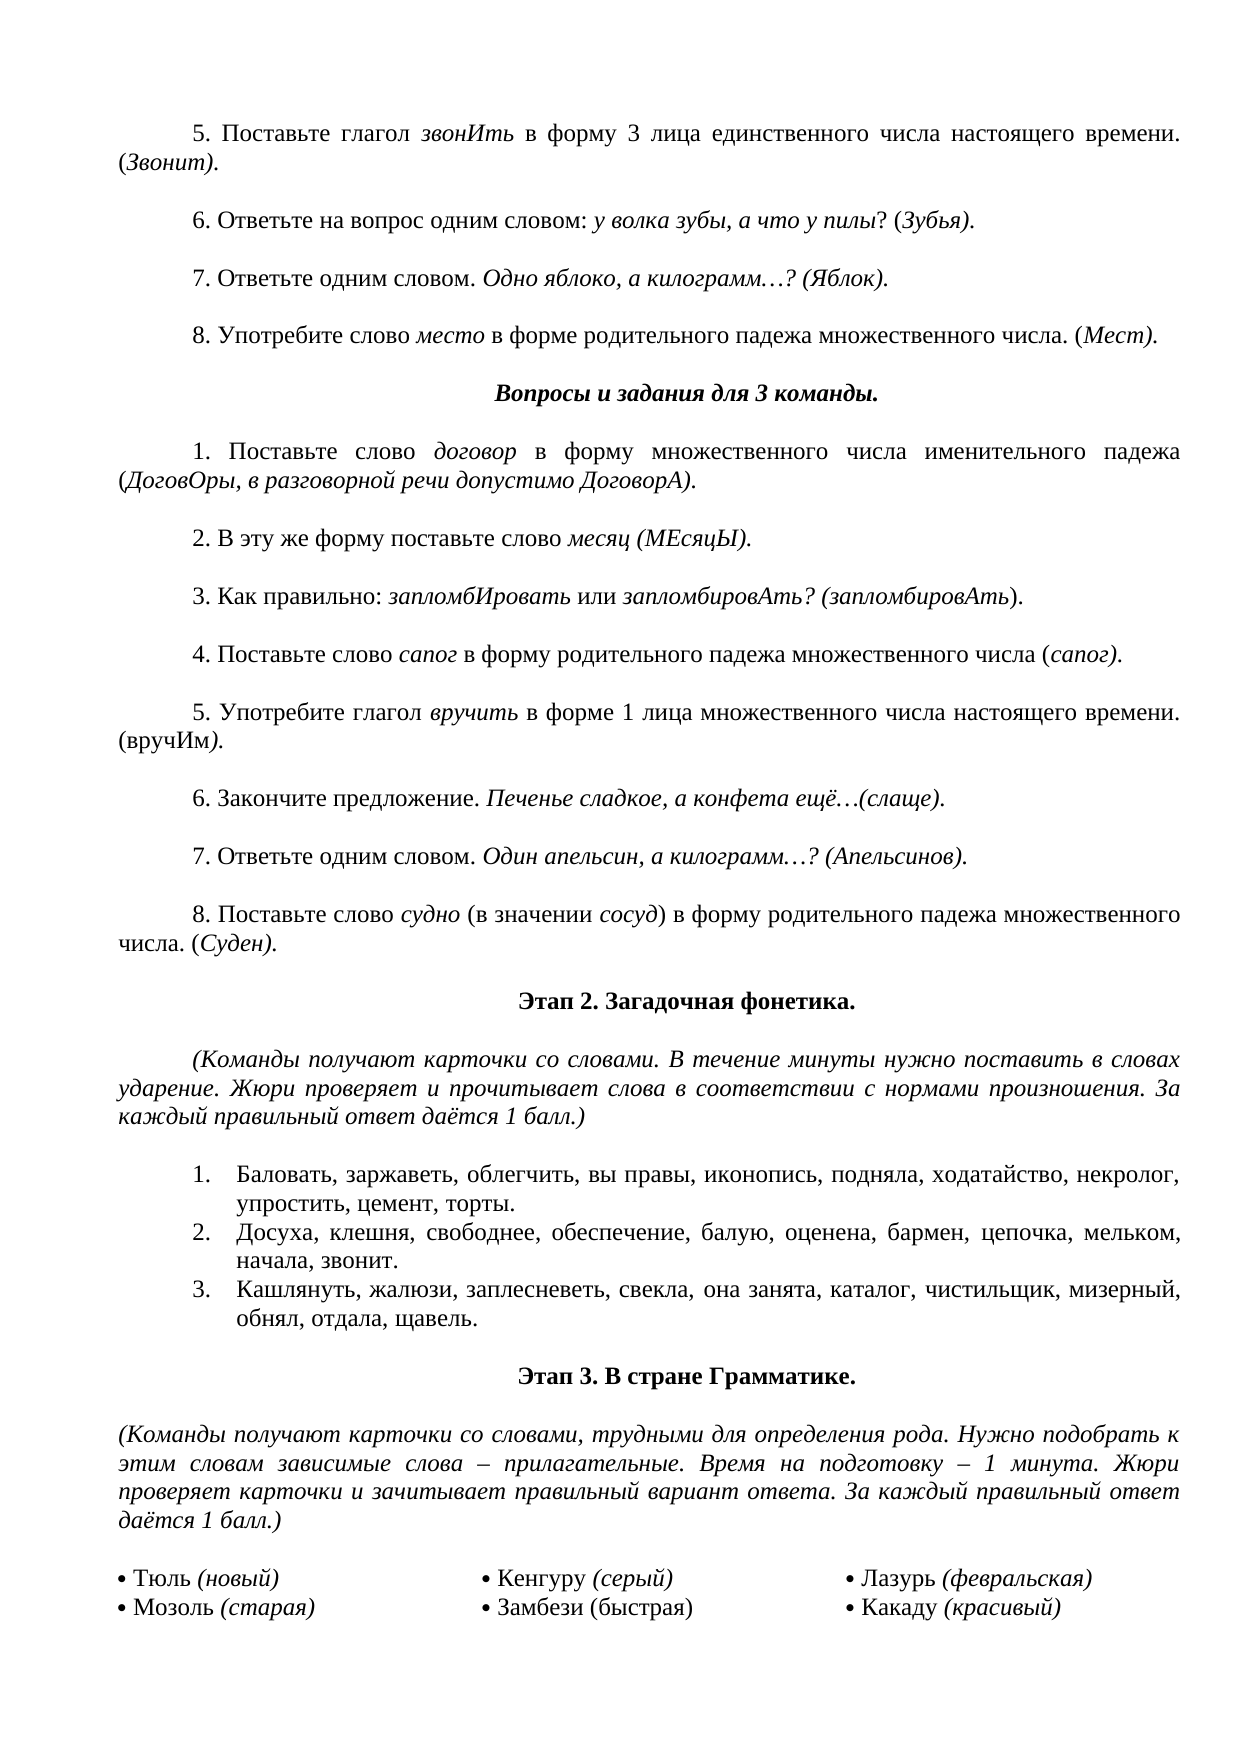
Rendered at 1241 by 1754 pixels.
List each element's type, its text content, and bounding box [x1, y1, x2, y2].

list Тюль (новый) [118, 1563, 453, 1592]
text 6. Ответьте на вопрос одним словом: у волка зубы, а что у пилы? (Зубья). [118, 205, 1181, 233]
text 8. Употребите слово место в форме родительного падежа множественного числа. (Мест). [118, 321, 1181, 349]
text 5. Поставьте глагол звонИть в форму 3 лица единственного числа настоящего времени. (Звонuт). [118, 118, 1181, 176]
text (Команды получают карточки со словами. В течение минуты нужно поставить в словах ударение. Жюри проверяет и прочитывает слова в соответствии с нормами произношения. За каждый правильный ответ даётся 1 балл.) [118, 1044, 1181, 1130]
list Замбези (быстрая) [482, 1592, 817, 1621]
text 7. Ответьте одним словом. Одно яблоко, а килограмм…? (Яблок). [118, 263, 1181, 291]
list Досуха, клешня, свободнее, обеспечение, балую, оценена, бармен, цепочка, мельком, начала, звонит. [192, 1217, 1181, 1274]
list Какаду (красивый) [846, 1592, 1181, 1621]
list Баловать, заржаветь, облегчить, вы правы, иконопись, подняла, ходатайство, некролoг, упростить, цемeнт, торты. [192, 1159, 1181, 1217]
text (Команды получают карточки со словами, трудными для определения рода. Нужно подобрать к этим словам зависимые слова – прилагательные. Время на подготовку – 1 минута. Жюри проверяет карточки и зачитывает правильный вариант ответа. За каждый правильный ответ даётся 1 балл.) [118, 1419, 1181, 1534]
list Кенгуру (серый) [482, 1563, 817, 1592]
text 2. В эту же форму поставьте слово месяц (МЕсяцЫ). [118, 523, 1181, 552]
text 8. Поставьте слово судно (в значении сосуд) в форму родительного падежа множественного числа. (Суден). [118, 899, 1181, 957]
text 3. Как правильно: запломбИровать или запломбировАть? (запломбировАть). [118, 581, 1181, 610]
text 1. Поставьте слово договор в форму множественного числа именительного падежа (ДоговОры, в разговорной речи допустимо ДоговорА). [118, 436, 1181, 494]
text 4. Поставьте слово сапог в форму родительного падежа множественного числа (сапог). [118, 639, 1181, 668]
list Кашлянуть, жалюзи, заплесневеть, свекла, она занята, каталог, чистильщик, мизерный, обнял, отдала, щавeль. [192, 1274, 1181, 1332]
list Мозоль (старая) [118, 1592, 453, 1621]
list Лазурь (февральская) [846, 1563, 1181, 1592]
text 7. Ответьте одним словом. Один апельсин, а килограмм…? (Апельсинов). [118, 841, 1181, 870]
text Этап 3. В стране Грамматике. [118, 1361, 1181, 1390]
text 5. Употребите глагол вручить в форме 1 лица множественного числа настоящего времени. (вручИм). [118, 697, 1181, 754]
text Этап 2. Загадочная фонетика. [118, 986, 1181, 1015]
text Вопросы и задания для 3 команды. [118, 378, 1181, 407]
text 6. Закончите предложение. Печенье сладкое, а конфета ещё…(слаще). [118, 783, 1181, 812]
